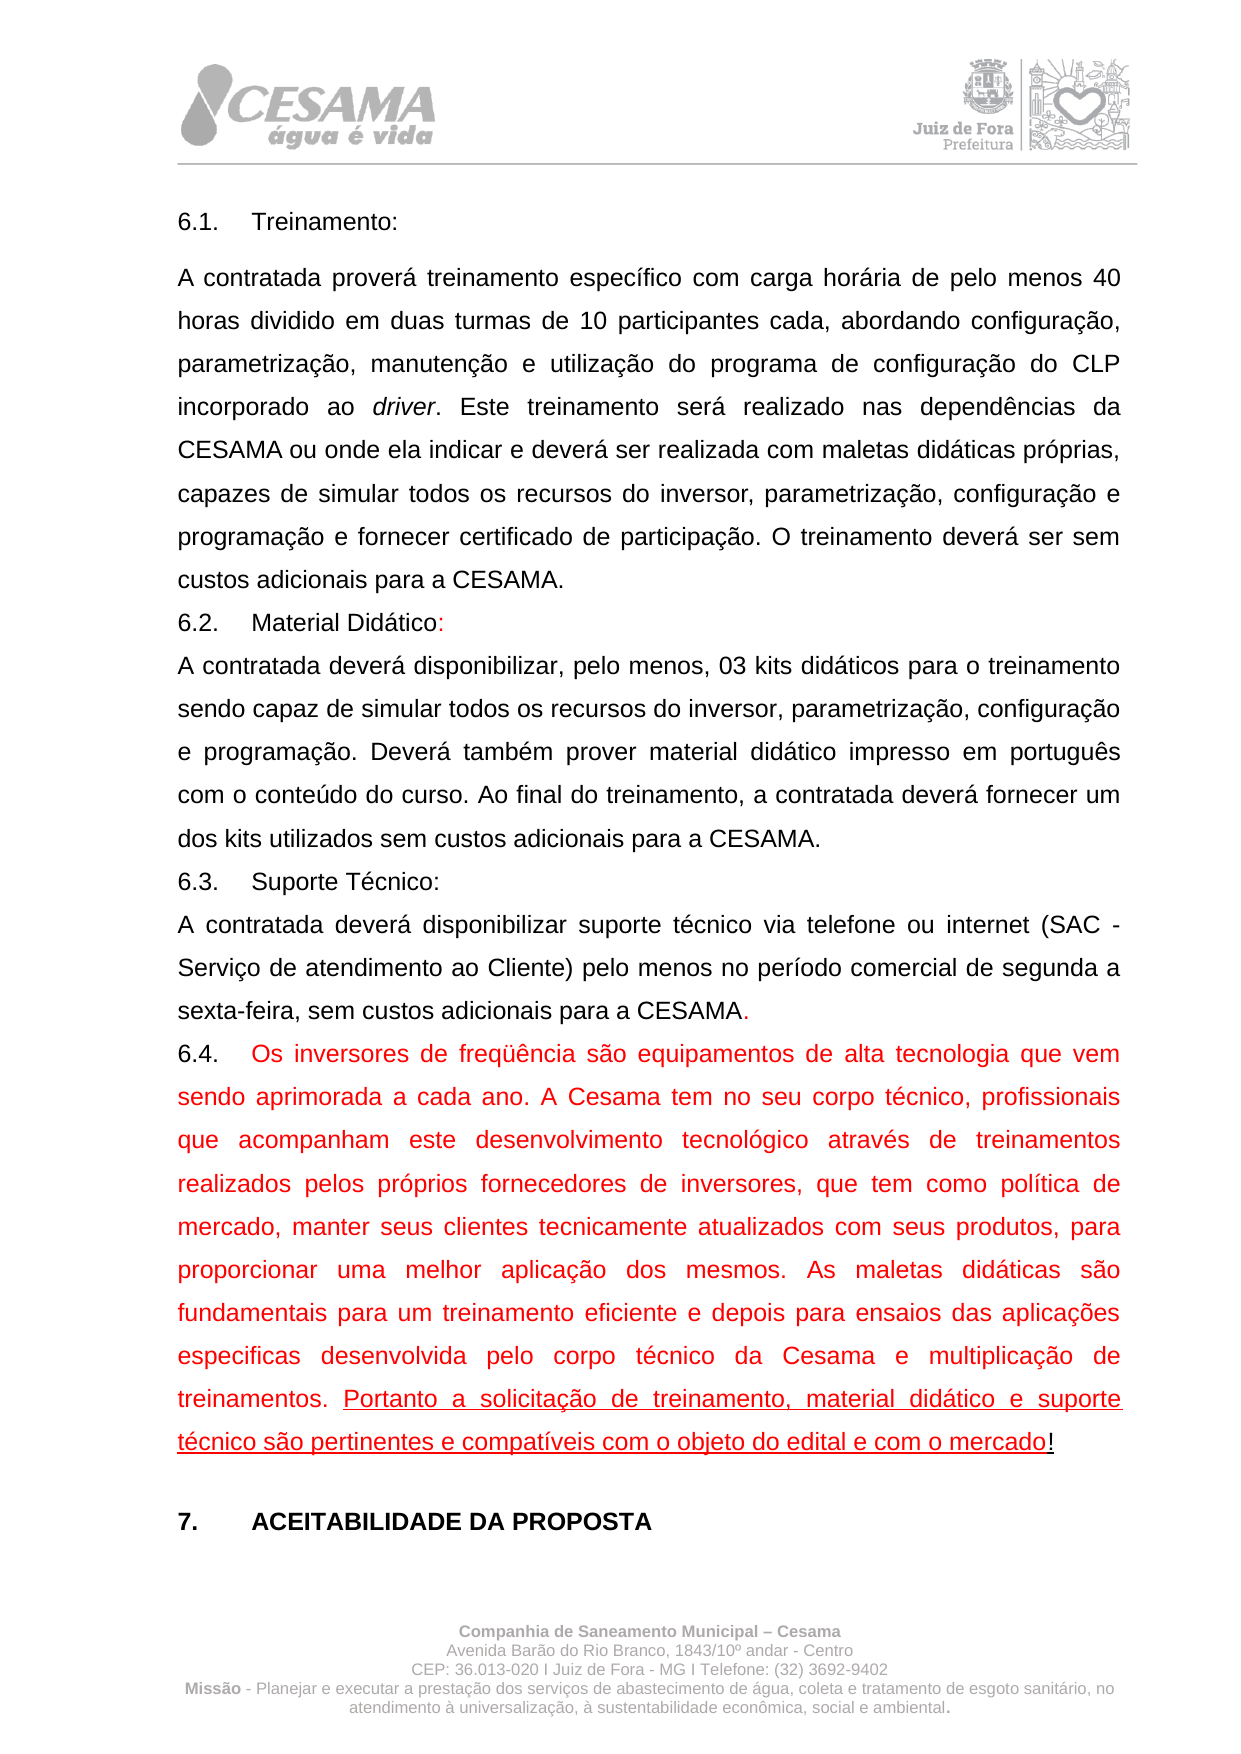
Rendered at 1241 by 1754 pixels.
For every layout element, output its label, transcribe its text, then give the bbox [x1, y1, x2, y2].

text A contratada deverá disponibilizar, pelo menos, 03 kits didáticos para o treinamento sendo capaz de simular todos os recursos do inversor, parametrização, configuração e programação. Deverá também prover material didático impresso em português com o conteúdo do curso. Ao final do treinamento, a contratada deverá fornecer um dos kits utilizados sem custos adicionais para a CESAMA. [177, 651, 1122, 852]
list Treinamento: [177, 207, 1122, 236]
text A contratada deverá disponibilizar suporte técnico via telefone ou internet (SAC - Serviço de atendimento ao Cliente) pelo menos no período comercial de segunda a sexta-feira, sem custos adicionais para a CESAMA. [177, 910, 1122, 1025]
list Material Didático: [177, 608, 1122, 637]
list ACEITABILIDADE DA PROPOSTA [177, 1506, 1122, 1535]
text A contratada proverá treinamento específico com carga horária de pelo menos 40 horas dividido em duas turmas de 10 participantes cada, abordando configuração, parametrização, manutenção e utilização do programa de configuração do CLP incorporado ao driver. Este treinamento será realizado nas dependências da CESAMA ou onde ela indicar e deverá ser realizada com maletas didáticas próprias, capazes de simular todos os recursos do inversor, parametrização, configuração e programação e fornecer certificado de participação. O treinamento deverá ser sem custos adicionais para a CESAMA. [177, 263, 1122, 594]
list Os inversores de freqüência são equipamentos de alta tecnologia que vem sendo aprimorada a cada ano. A Cesama tem no seu corpo técnico, profissionais que acompanham este desenvolvimento tecnológico através de treinamentos realizados pelos próprios fornecedores de inversores, que tem como política de mercado, manter seus clientes tecnicamente atualizados com seus produtos, para proporcionar uma melhor aplicação dos mesmos. As maletas didáticas são fundamentais para um treinamento eficiente e depois para ensaios das aplicações especificas desenvolvida pelo corpo técnico da Cesama e multiplicação de treinamentos. Portanto a solicitação de treinamento, material didático e suporte técnico são pertinentes e compatíveis com o objeto do edital e com o mercado! [177, 1039, 1122, 1456]
picture [177, 59, 1138, 165]
list Suporte Técnico: [177, 867, 1122, 896]
